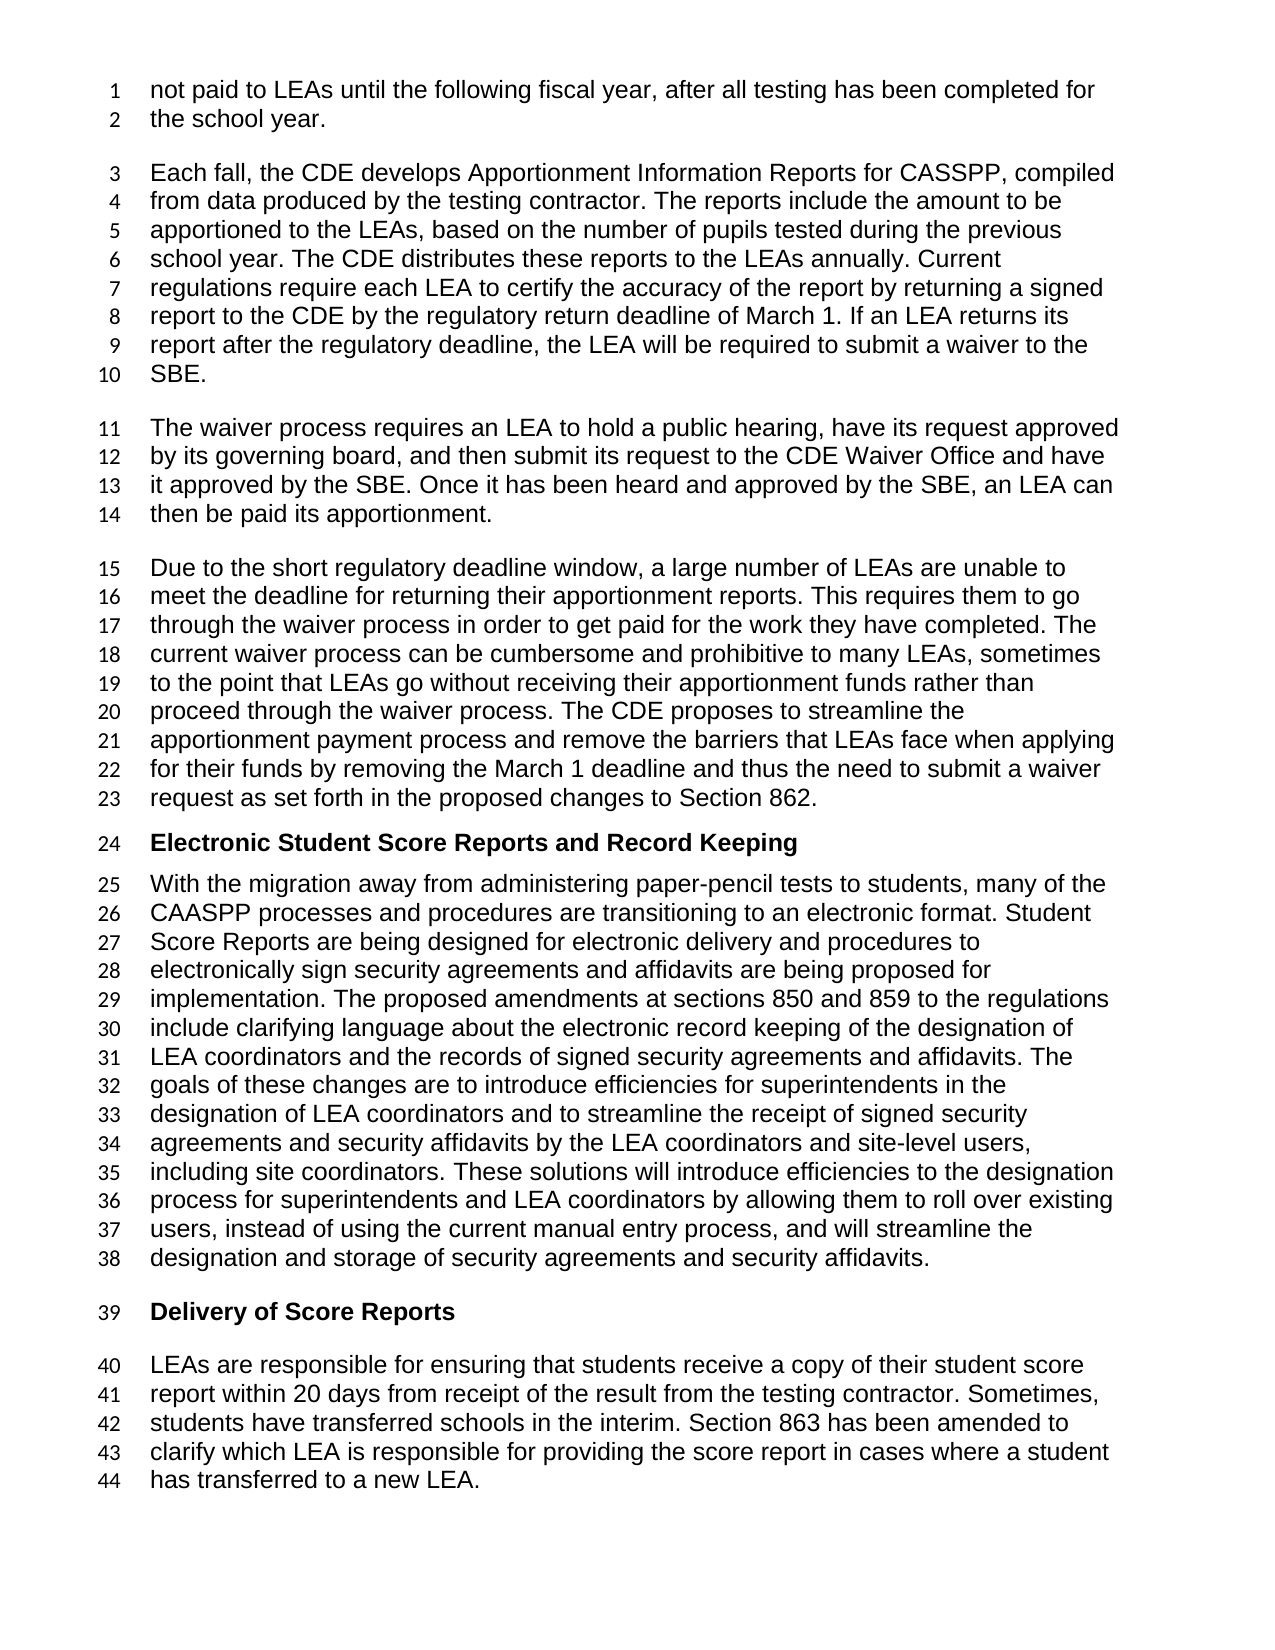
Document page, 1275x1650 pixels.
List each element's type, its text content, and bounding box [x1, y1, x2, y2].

text Each fall, the CDE develops Apportionment Information Reports for CASSPP, compiled from data produced by the testing contractor. The reports include the amount to be apportioned to the LEAs, based on the number of pupils tested during the previous school year. The CDE distributes these reports to the LEAs annually. Current regulations require each LEA to certify the accuracy of the report by returning a signed report to the CDE by the regulatory return deadline of March 1. If an LEA returns its report after the regulatory deadline, the LEA will be required to submit a waiver to the SBE. [150, 157, 1125, 387]
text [150, 75, 1125, 132]
subtitle Electronic Student Score Reports and Record Keeping [150, 828, 1125, 857]
text Due to the short regulatory deadline window, a large number of LEAs are unable to meet the deadline for returning their apportionment reports. This requires them to go through the waiver process in order to get paid for the work they have completed. The current waiver process can be cumbersome and prohibitive to many LEAs, sometimes to the point that LEAs go without receiving their apportionment funds rather than proceed through the waiver process. The CDE proposes to streamline the apportionment payment process and remove the barriers that LEAs face when applying for their funds by removing the March 1 deadline and thus the need to submit a waiver request as set forth in the proposed changes to Section 862. [150, 552, 1125, 811]
text The waiver process requires an LEA to hold a public hearing, have its request approved by its governing board, and then submit its request to the CDE Waiver Office and have it approved by the SBE. Once it has been heard and approved by the SBE, an LEA can then be paid its apportionment. [150, 412, 1125, 527]
subtitle Delivery of Score Reports [150, 1297, 1125, 1325]
text With the migration away from administering paper-pencil tests to students, many of the CAASPP processes and procedures are transitioning to an electronic format. Student Score Reports are being designed for electronic delivery and procedures to electronically sign security agreements and affidavits are being proposed for implementation. The proposed amendments at sections 850 and 859 to the regulations include clarifying language about the electronic record keeping of the designation of LEA coordinators and the records of signed security agreements and affidavits. The goals of these changes are to introduce efficiencies for superintendents in the designation of LEA coordinators and to streamline the receipt of signed security agreements and security affidavits by the LEA coordinators and site-level users, including site coordinators. These solutions will introduce efficiencies to the designation process for superintendents and LEA coordinators by allowing them to roll over existing users, instead of using the current manual entry process, and will streamline the designation and storage of security agreements and security affidavits. [150, 869, 1125, 1272]
text LEAs are responsible for ensuring that students receive a copy of their student score report within 20 days from receipt of the result from the testing contractor. Sometimes, students have transferred schools in the interim. Section 863 has been amended to clarify which LEA is responsible for providing the score report in cases where a student has transferred to a new LEA. [150, 1350, 1125, 1494]
